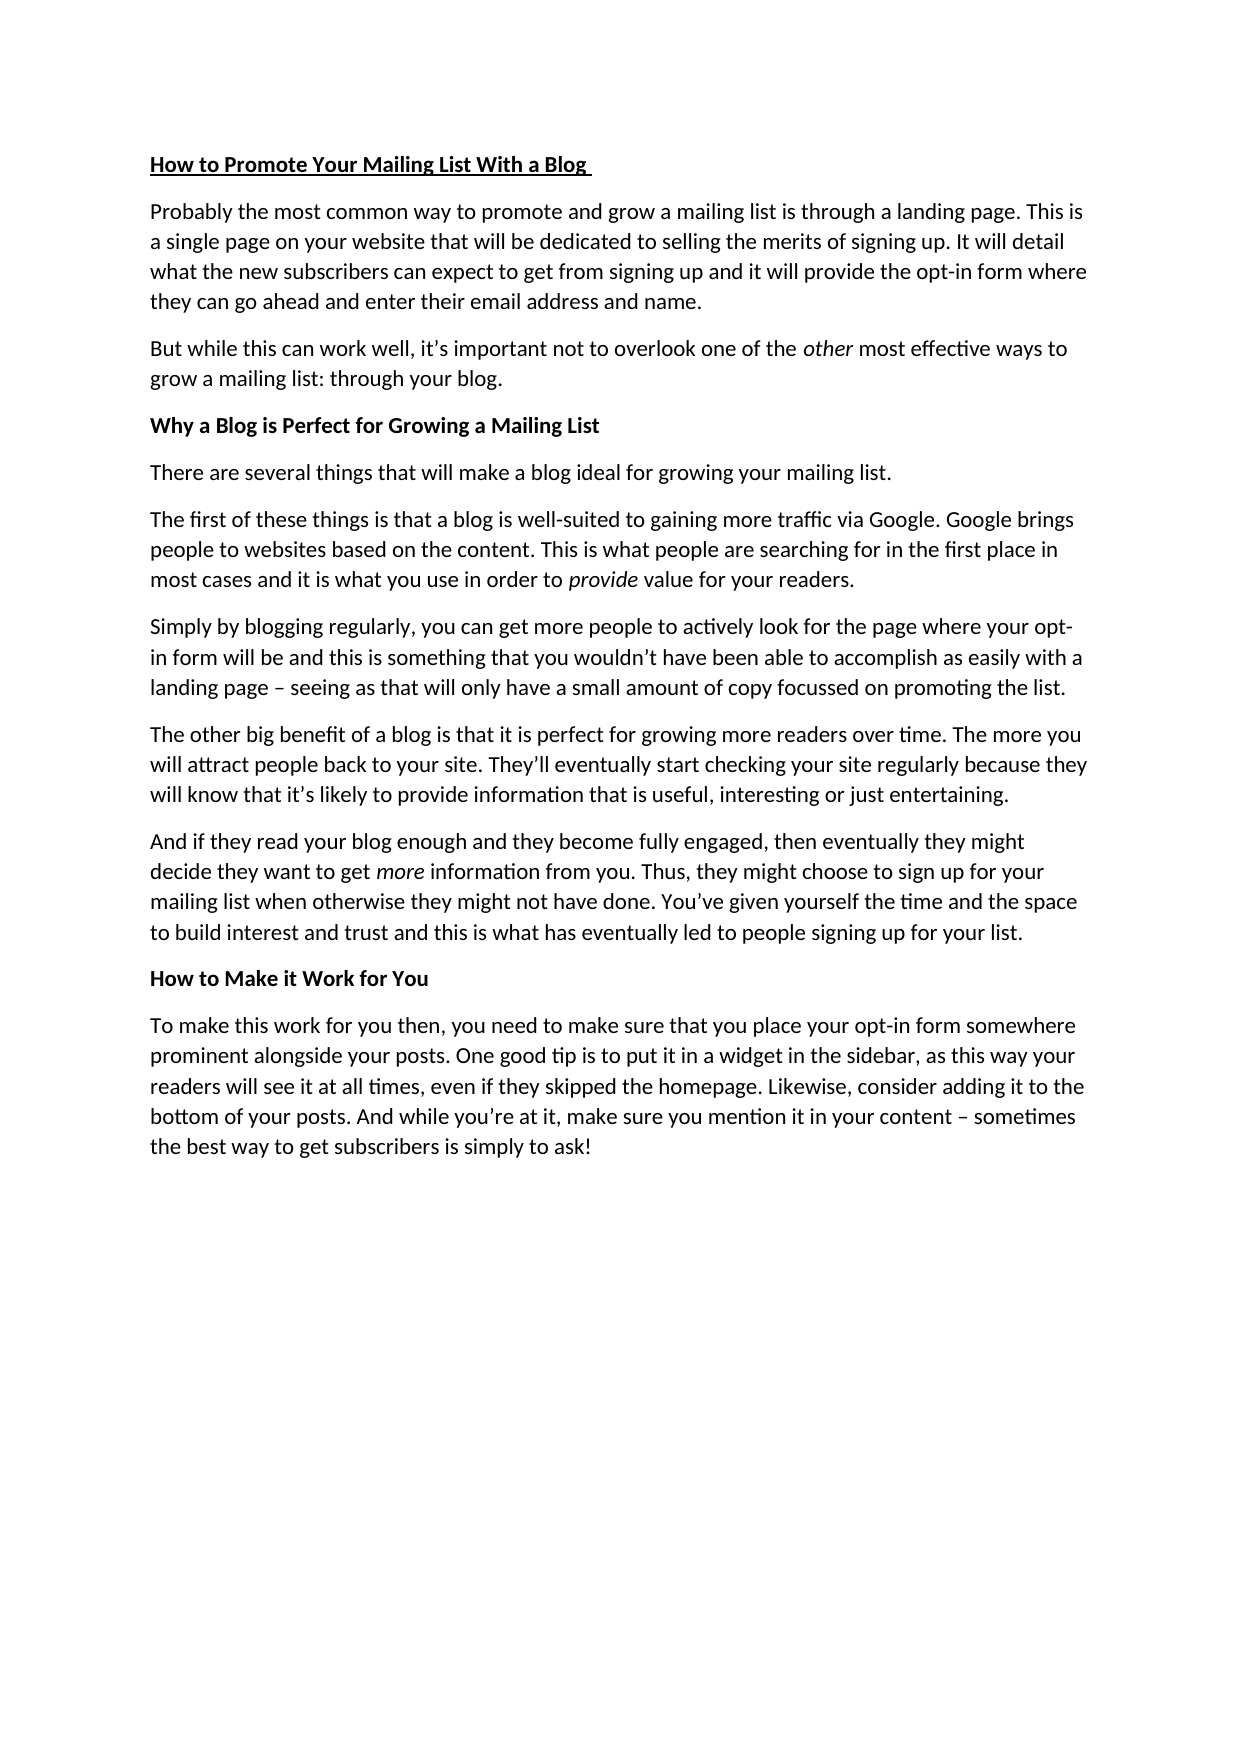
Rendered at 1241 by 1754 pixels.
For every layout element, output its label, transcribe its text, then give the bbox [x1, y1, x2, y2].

text But while this can work well, it’s important not to overlook one of the other most effective ways to grow a mailing list: through your blog. [150, 334, 1090, 393]
text Simply by blogging regularly, you can get more people to actively look for the page where your opt-in form will be and this is something that you wouldn’t have been able to accomplish as easily with a landing page – seeing as that will only have a small amount of copy focussed on promoting the list. [150, 612, 1090, 701]
text Probably the most common way to promote and grow a mailing list is through a landing page. This is a single page on your website that will be dedicated to selling the merits of signing up. It will detail what the new subscribers can expect to get from signing up and it will provide the opt-in form where they can go ahead and enter their email address and name. [150, 197, 1090, 316]
text How to Make it Work for You [150, 964, 1090, 993]
text To make this work for you then, you need to make sure that you place your opt-in form somewhere prominent alongside your posts. One good tip is to put it in a widget in the sidebar, as this way your readers will see it at all times, even if they skipped the homepage. Likewise, consider adding it to the bottom of your posts. And while you’re at it, make sure you mention it in your content – sometimes the best way to get subscribers is simply to ask! [150, 1011, 1090, 1160]
text The first of these things is that a blog is well-suited to gaining more traffic via Google. Google brings people to websites based on the content. This is what people are searching for in the first place in most cases and it is what you use in order to provide value for your readers. [150, 505, 1090, 594]
text Why a Blog is Perfect for Growing a Mailing List [150, 411, 1090, 439]
text The other big benefit of a blog is that it is perfect for growing more readers over time. The more you will attract people back to your site. They’ll eventually start checking your site regularly because they will know that it’s likely to provide information that is useful, interesting or just entertaining. [150, 720, 1090, 808]
text And if they read your blog enough and they become fully engaged, then eventually they might decide they want to get more information from you. Thus, they might choose to sign up for your mailing list when otherwise they might not have done. You’ve given yourself the time and the space to build interest and trust and this is what has eventually led to people signing up for your list. [150, 827, 1090, 946]
text There are several things that will make a blog ideal for growing your mailing list. [150, 458, 1090, 486]
text How to Promote Your Mailing List With a Blog [150, 150, 1090, 178]
